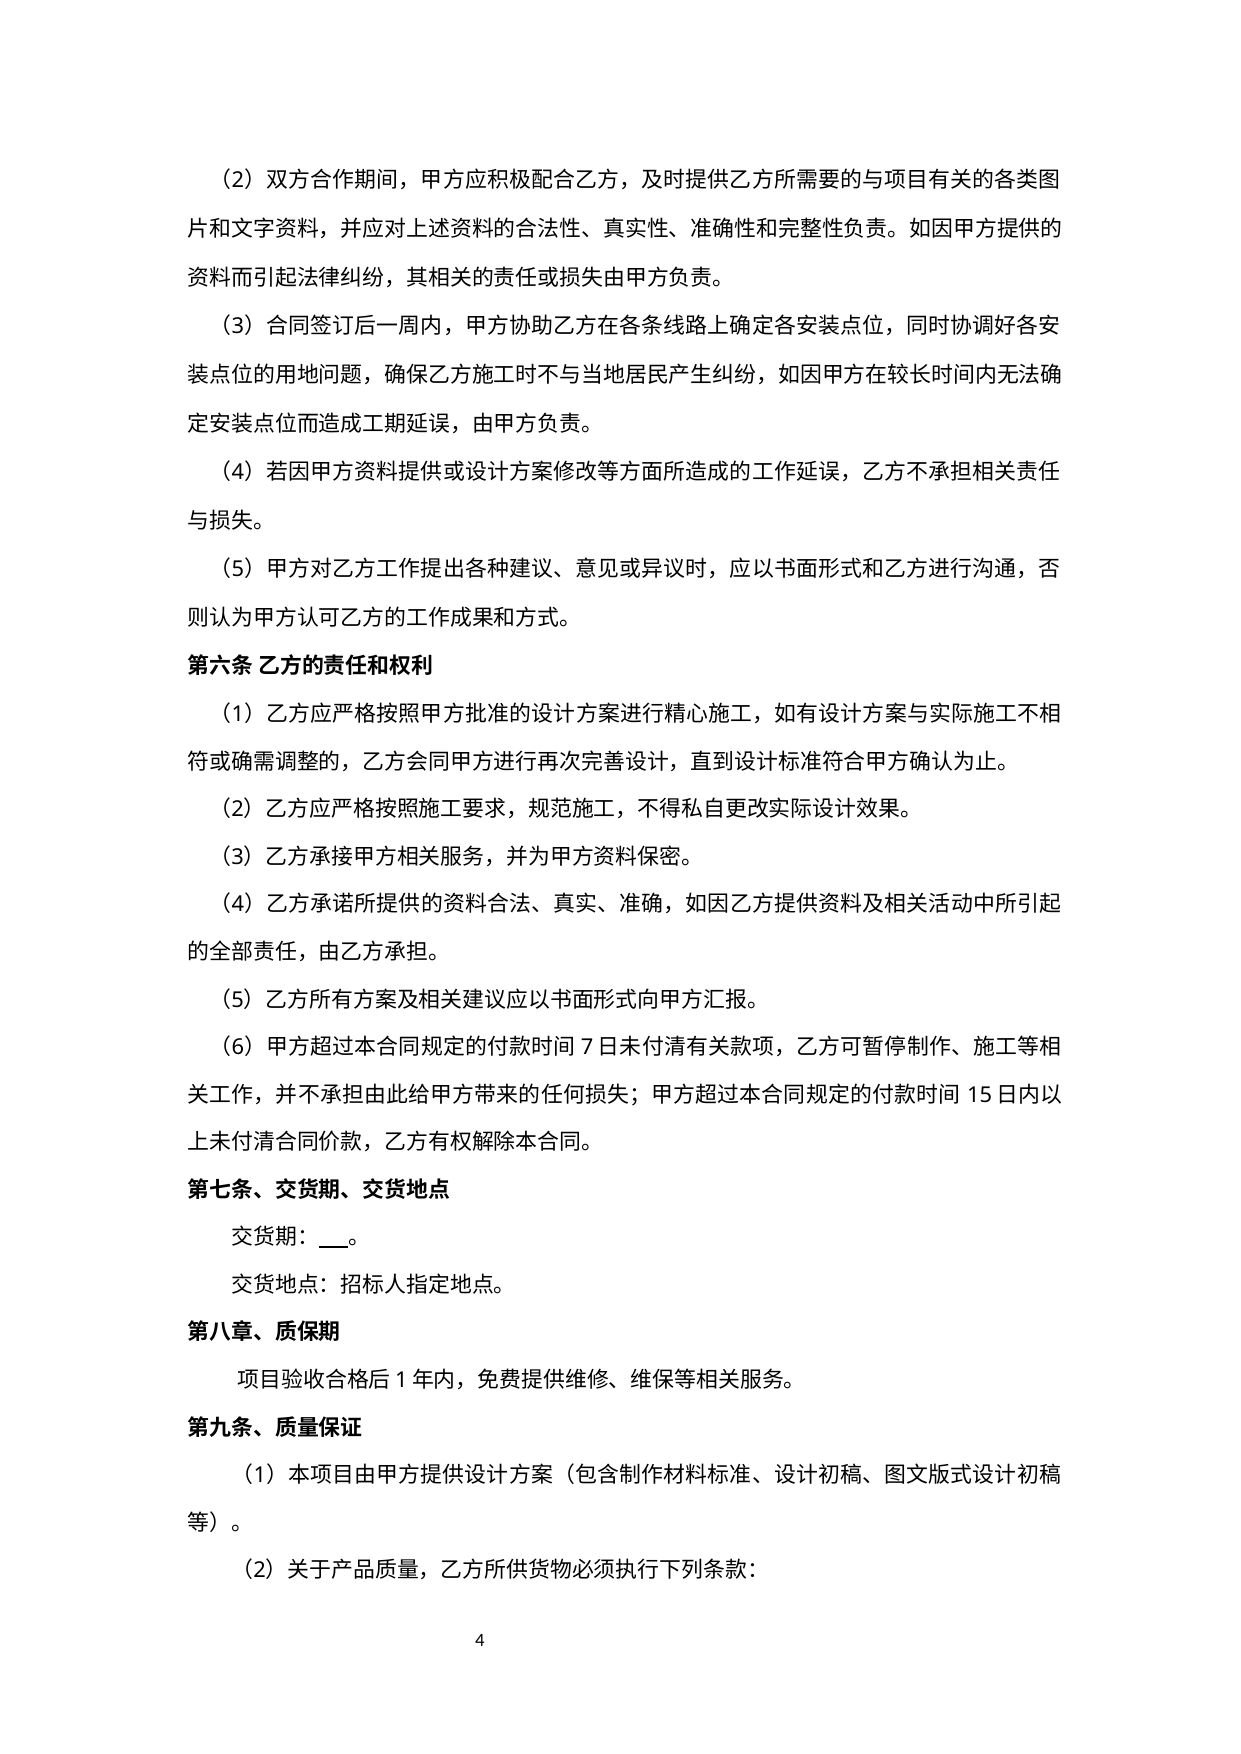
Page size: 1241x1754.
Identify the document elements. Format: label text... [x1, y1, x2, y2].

text （4）乙方承诺所提供的资料合法、真实、准确，如因乙方提供资料及相关活动中所引起的全部责任，由乙方承担。 [187, 886, 1062, 966]
text （5）甲方对乙方工作提出各种建议、意见或异议时，应以书面形式和乙方进行沟通，否则认为甲方认可乙方的工作成果和方式。 [187, 551, 1062, 632]
text （4）若因甲方资料提供或设计方案修改等方面所造成的工作延误，乙方不承担相关责任与损失。 [187, 454, 1062, 535]
text 第六条 乙方的责任和权利 [187, 648, 1062, 680]
text （5）乙方所有方案及相关建议应以书面形式向甲方汇报。 [187, 982, 1062, 1013]
text （2）乙方应严格按照施工要求，规范施工，不得私自更改实际设计效果。 [187, 791, 1062, 823]
list 质量保证 [187, 1409, 1062, 1441]
list （1）本项目由甲方提供设计方案（包含制作材料标准、设计初稿、图文版式设计初稿等）。 [187, 1457, 1062, 1536]
list 第八章、质保期 [187, 1314, 1062, 1346]
text （3）乙方承接甲方相关服务，并为甲方资料保密。 [187, 839, 1062, 871]
text 第七条、交货期、交货地点 [187, 1172, 1062, 1203]
text （2）关于产品质量，乙方所供货物必须执行下列条款： [187, 1552, 1062, 1584]
text 交货期： 。 [187, 1219, 1062, 1251]
text （1）乙方应严格按照甲方批准的设计方案进行精心施工，如有设计方案与实际施工不相符或确需调整的，乙方会同甲方进行再次完善设计，直到设计标准符合甲方确认为止。 [187, 696, 1062, 775]
text （6）甲方超过本合同规定的付款时间7日未付清有关款项，乙方可暂停制作、施工等相关工作，并不承担由此给甲方带来的任何损失；甲方超过本合同规定的付款时间15日内以上未付清合同价款，乙方有权解除本合同。 [187, 1029, 1062, 1156]
text （3）合同签订后一周内，甲方协助乙方在各条线路上确定各安装点位，同时协调好各安装点位的用地问题，确保乙方施工时不与当地居民产生纠纷，如因甲方在较长时间内无法确定安装点位而造成工期延误，由甲方负责。 [187, 308, 1062, 438]
text （2）双方合作期间，甲方应积极配合乙方，及时提供乙方所需要的与项目有关的各类图片和文字资料，并应对上述资料的合法性、真实性、准确性和完整性负责。如因甲方提供的资料而引起法律纠纷，其相关的责任或损失由甲方负责。 [187, 162, 1062, 292]
text 交货地点：招标人指定地点。 [187, 1267, 1062, 1298]
text 项目验收合格后1年内，免费提供维修、维保等相关服务。 [187, 1362, 1062, 1394]
